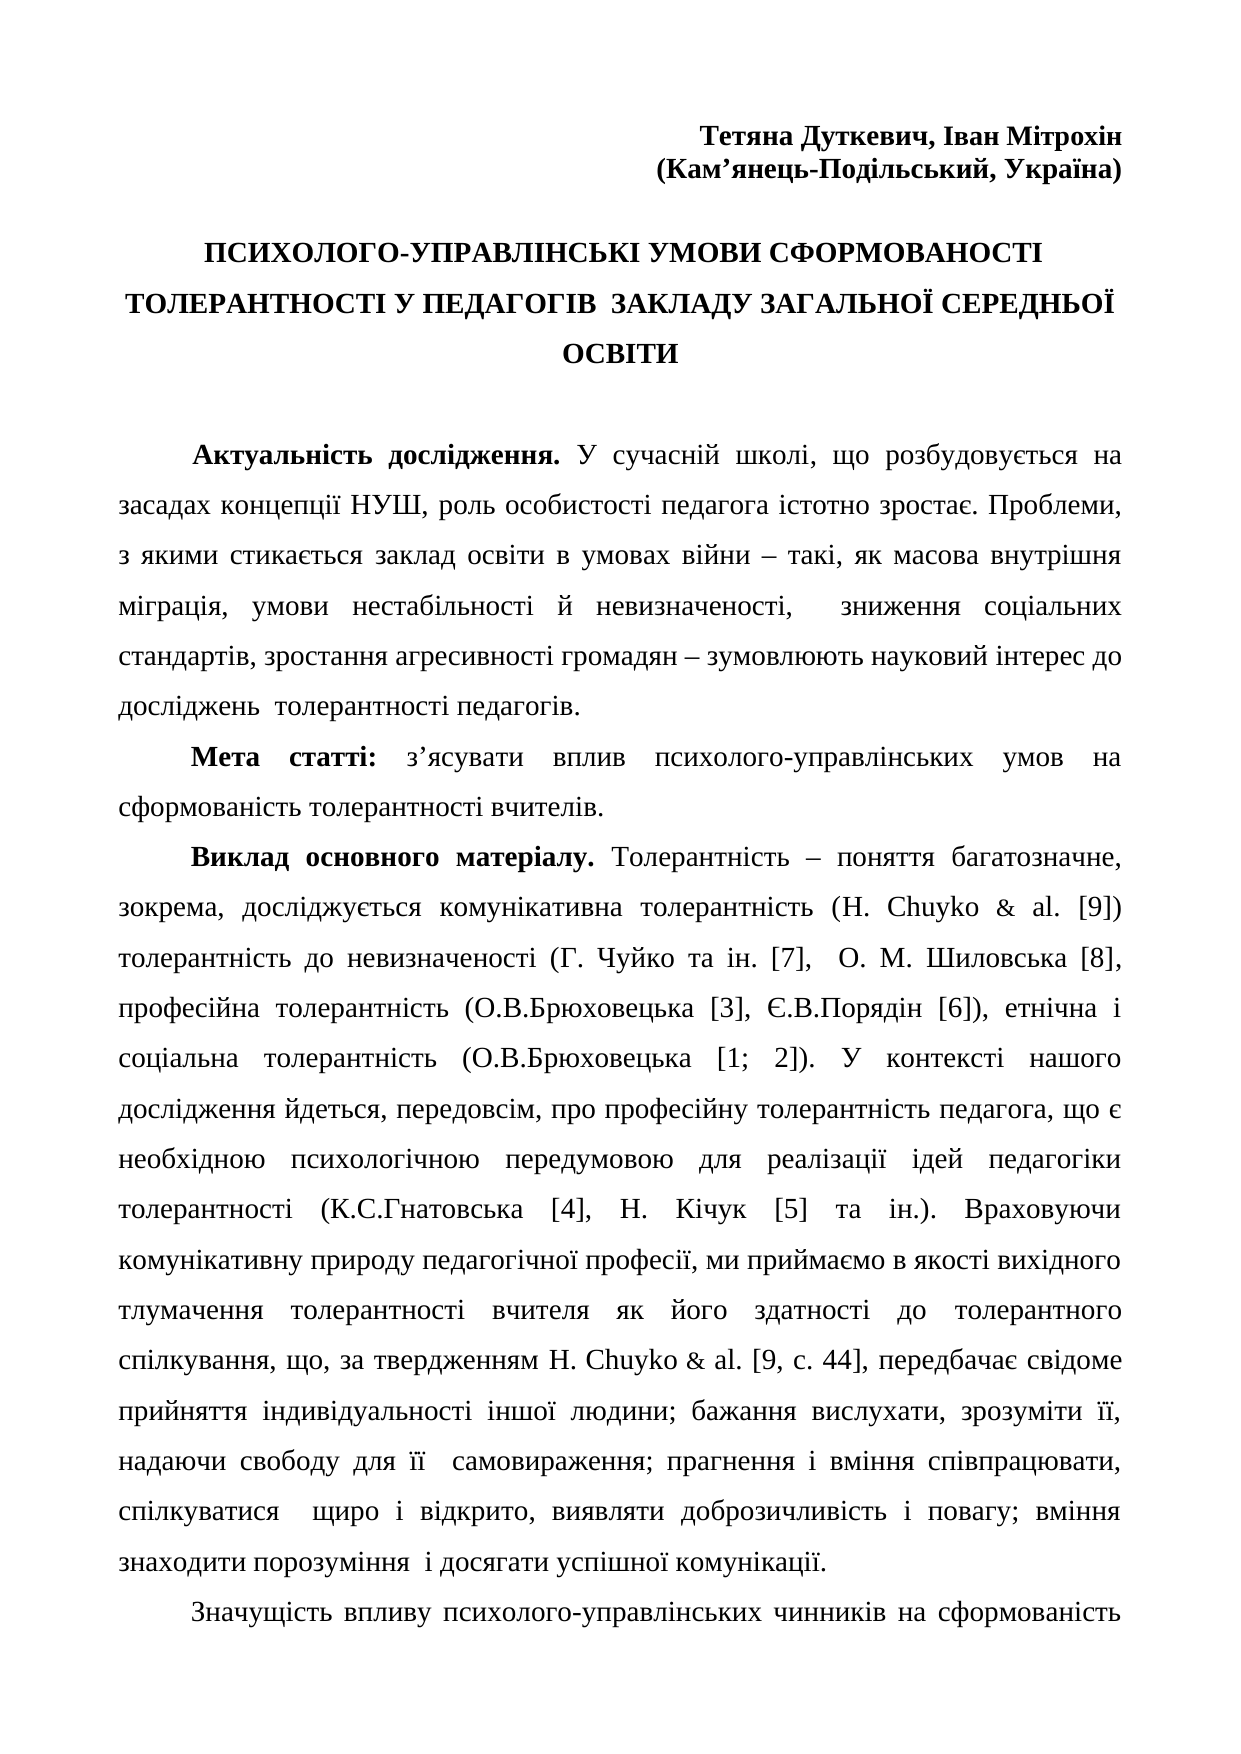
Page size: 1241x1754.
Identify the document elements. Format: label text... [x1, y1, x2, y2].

text Психолого-управлінські умови сформованості толерантності у педагогів закладу загальної середньої освіти [118, 236, 1122, 370]
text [118, 1594, 1122, 1627]
text Актуальність дослідження. У сучасній школі, що розбудовується на засадах концепції НУШ, роль особистості педагога істотно зростає. Проблеми, з якими стикається заклад освіти в умовах війни ‒ такі, як масова внутрішня міграція, умови нестабільності й невизначеності, зниження соціальних стандартів, зростання агресивності громадян ‒ зумовлюють науковий інтерес до досліджень толерантності педагогів. [118, 437, 1122, 722]
text Мета статті: зʼясувати вплив психолого-управлінських умов на сформованість толерантності вчителів. [118, 739, 1122, 822]
text Тетяна Дуткевич, Іван Мітрохін [118, 118, 1122, 152]
text Виклад основного матеріалу. Толерантність ‒ поняття багатозначне, зокрема, досліджується комунікативна толерантність (H. Chuyko & al. [9]) толерантність до невизначеності (Г. Чуйко та ін. [7], О. М. Шиловська [8], професійна толерантність (О.В.Брюховецька [3], Є.В.Порядін [6]), етнічна і соціальна толерантність (О.В.Брюховецька [1; 2]). У контексті нашого дослідження йдеться, передовсім, про професійну толерантність педагога, що є необхідною психологічною передумовою для реалізації ідей педагогіки толерантності (К.С.Гнатовська [4], Н. Кічук [5] та ін.). Враховуючи комунікативну природу педагогічної професії, ми приймаємо в якості вихідного тлумачення толерантності вчителя як його здатності до толерантного спілкування, що, за твердженням H. Chuyko & al. [9, с. 44], передбачає свідоме прийняття індивідуальності іншої людини; бажання вислухати, зрозуміти її, надаючи свободу для її самовираження; прагнення і вміння співпрацювати, спілкуватися щиро і відкрито, виявляти доброзичливість і повагу; вміння знаходити порозуміння і досягати успішної комунікації. [118, 839, 1122, 1577]
text (Кам’янець-Подільський, Україна) [118, 152, 1122, 185]
